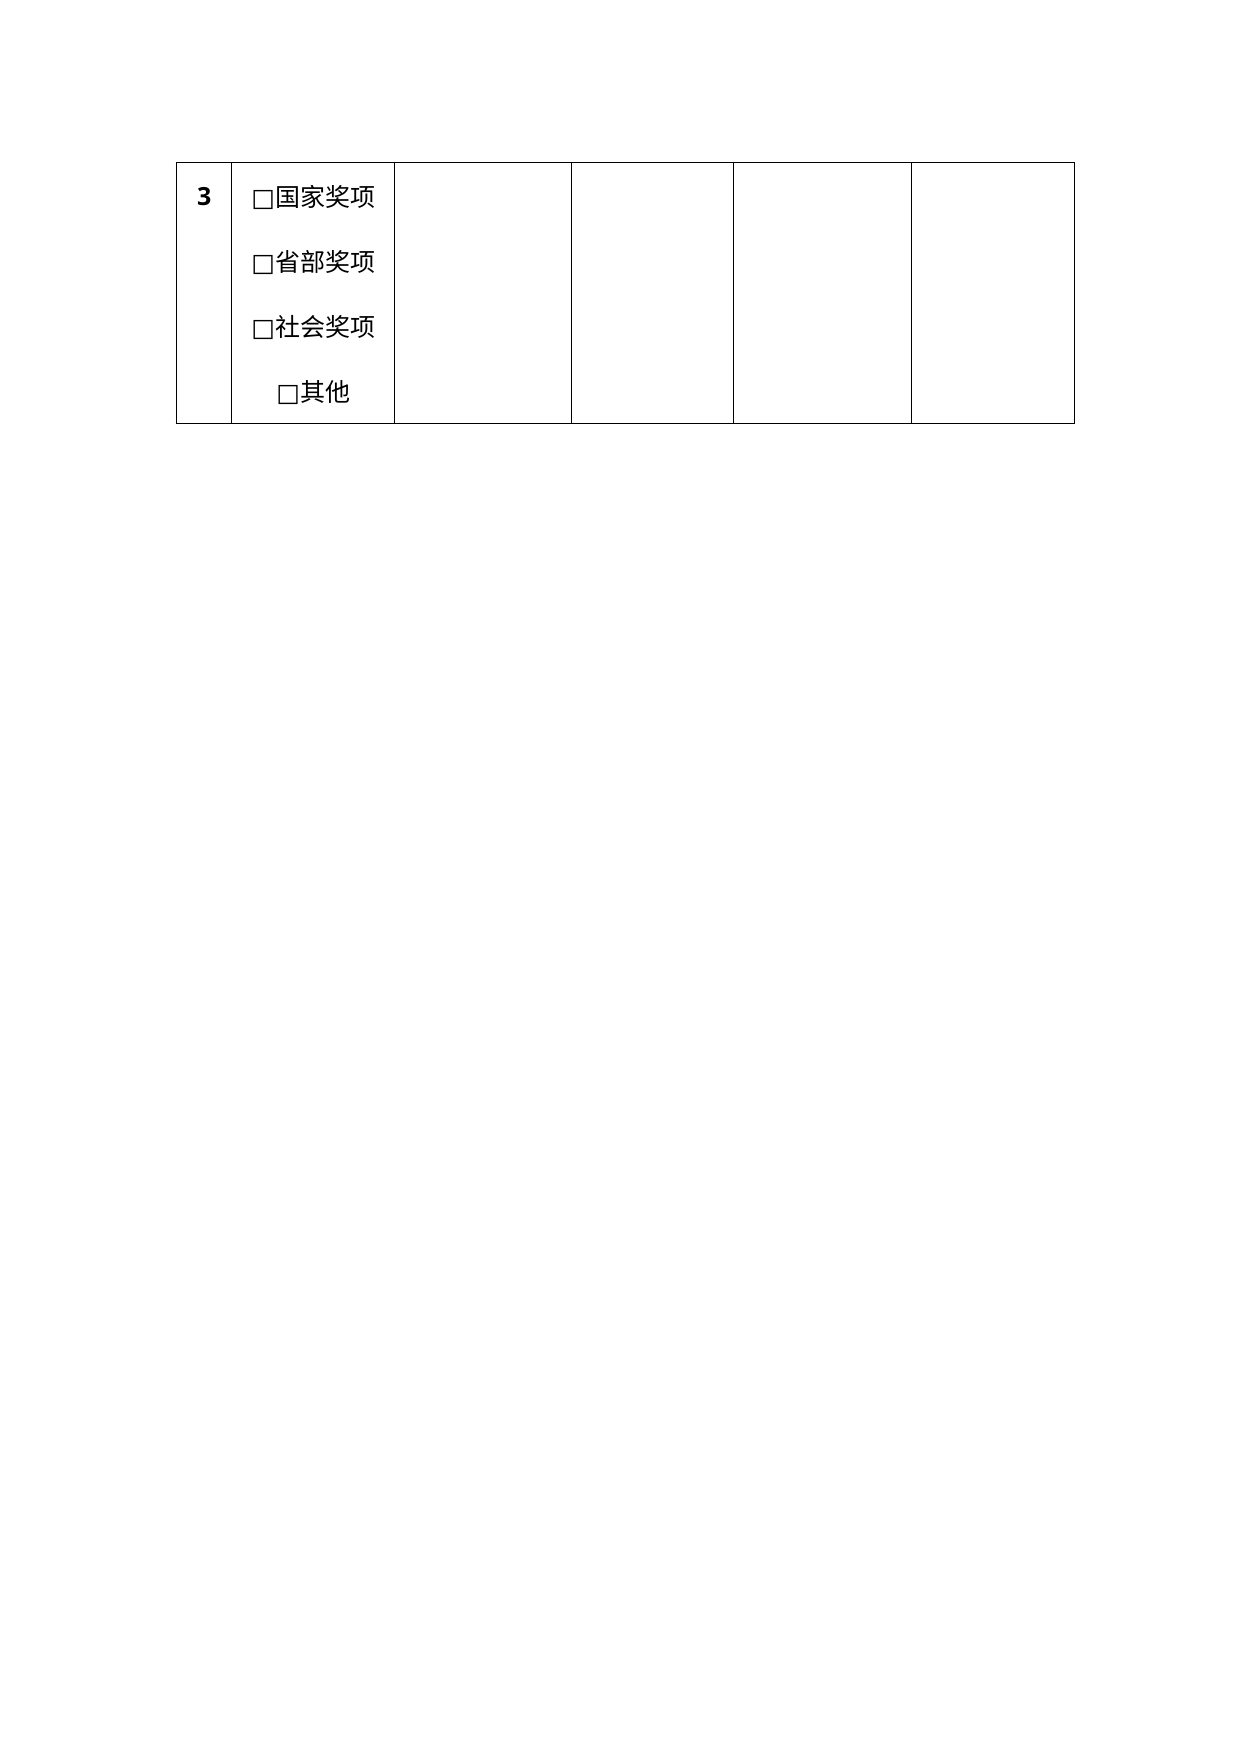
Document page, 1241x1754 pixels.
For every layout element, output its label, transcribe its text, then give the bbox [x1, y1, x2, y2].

table_cell 3 [177, 163, 231, 423]
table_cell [232, 163, 394, 423]
table_cell [395, 163, 571, 423]
table_cell [572, 163, 733, 423]
table_cell [912, 163, 1074, 423]
table_cell [734, 163, 911, 423]
